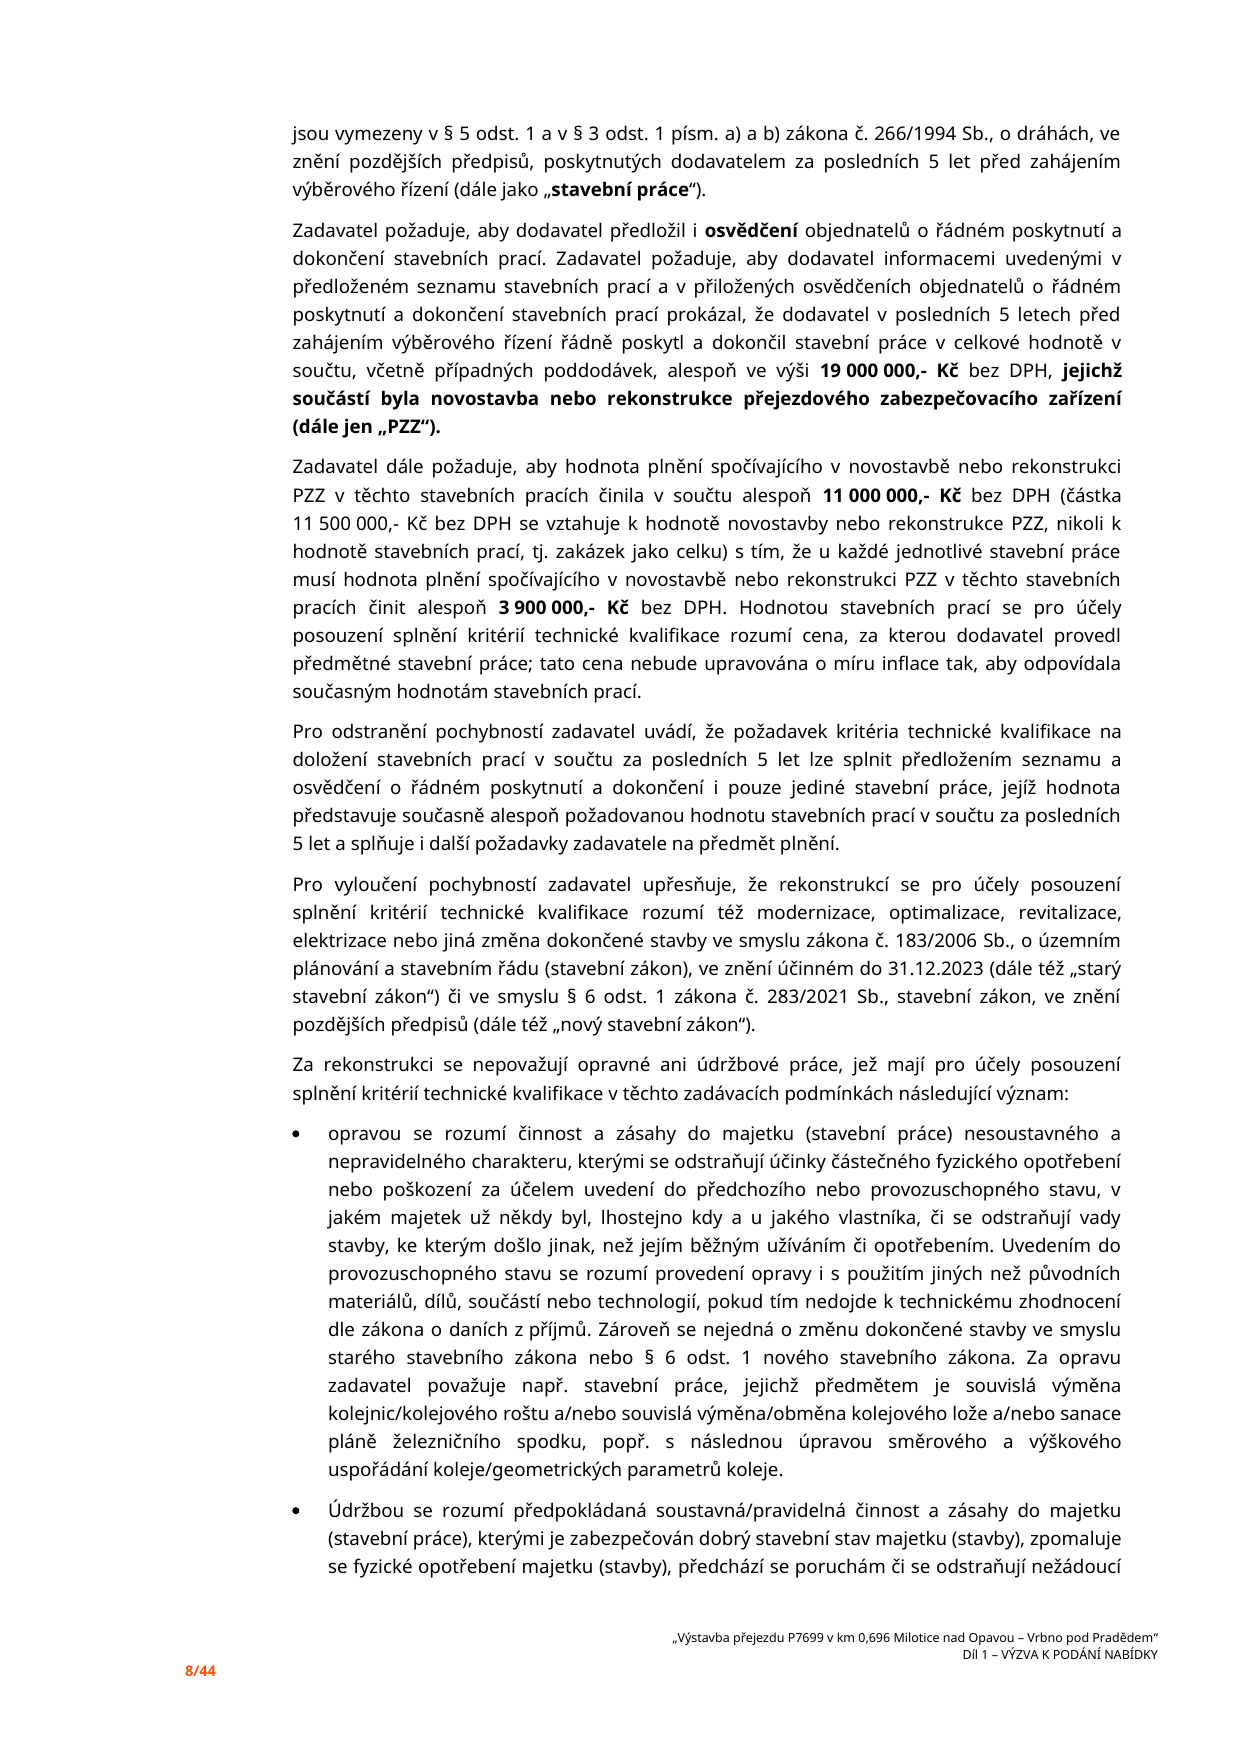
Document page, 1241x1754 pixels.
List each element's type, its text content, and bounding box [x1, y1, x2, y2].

text Pro vyloučení pochybností zadavatel upřesňuje, že rekonstrukcí se pro účely posouzení splnění kritérií technické kvalifikace rozumí též modernizace, optimalizace, revitalizace, elektrizace nebo jiná změna dokončené stavby ve smyslu zákona č. 183/2006 Sb., o územním plánování a stavebním řádu (stavební zákon), ve znění účinném do 31.12.2023 (dále též „starý stavební zákon“) či ve smyslu § 6 odst. 1 zákona č. 283/2021 Sb., stavební zákon, ve znění pozdějších předpisů (dále též „nový stavební zákon“). [292, 871, 1122, 1037]
text Zadavatel požaduje, aby dodavatel předložil i osvědčení objednatelů o řádném poskytnutí a dokončení stavebních prací. Zadavatel požaduje, aby dodavatel informacemi uvedenými v předloženém seznamu stavebních prací a v přiložených osvědčeních objednatelů o řádném poskytnutí a dokončení stavebních prací prokázal, že dodavatel v posledních 5 letech před zahájením výběrového řízení řádně poskytl a dokončil stavební práce v celkové hodnotě v součtu, včetně případných poddodávek, alespoň ve výši 19 000 000,- Kč bez DPH, jejichž součástí byla novostavba nebo rekonstrukce přejezdového zabezpečovacího zařízení (dále jen „PZZ“). [292, 217, 1122, 439]
text Zadavatel dále požaduje, aby hodnota plnění spočívajícího v novostavbě nebo rekonstrukci PZZ v těchto stavebních pracích činila v součtu alespoň 11 000 000,- Kč bez DPH (částka 11 500 000,- Kč bez DPH se vztahuje k hodnotě novostavby nebo rekonstrukce PZZ, nikoli k hodnotě stavebních prací, tj. zakázek jako celku) s tím, že u každé jednotlivé stavební práce musí hodnota plnění spočívajícího v novostavbě nebo rekonstrukci PZZ v těchto stavebních pracích činit alespoň 3 900 000,- Kč bez DPH. Hodnotou stavebních prací se pro účely posouzení splnění kritérií technické kvalifikace rozumí cena, za kterou dodavatel provedl předmětné stavební práce; tato cena nebude upravována o míru inflace tak, aby odpovídala současným hodnotám stavebních prací. [292, 454, 1122, 703]
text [292, 121, 1122, 202]
text Pro odstranění pochybností zadavatel uvádí, že požadavek kritéria technické kvalifikace na doložení stavebních prací v součtu za posledních 5 let lze splnit předložením seznamu a osvědčení o řádném poskytnutí a dokončení i pouze jediné stavební práce, jejíž hodnota představuje současně alespoň požadovanou hodnotu stavebních prací v součtu za posledních 5 let a splňuje i další požadavky zadavatele na předmět plnění. [292, 718, 1122, 856]
text opravou se rozumí činnost a zásahy do majetku (stavební práce) nesoustavného a nepravidelného charakteru, kterými se odstraňují účinky částečného fyzického opotřebení nebo poškození za účelem uvedení do předchozího nebo provozuschopného stavu, v jakém majetek už někdy byl, lhostejno kdy a u jakého vlastníka, či se odstraňují vady stavby, ke kterým došlo jinak, než jejím běžným užíváním či opotřebením. Uvedením do provozuschopného stavu se rozumí provedení opravy i s použitím jiných než původních materiálů, dílů, součástí nebo technologií, pokud tím nedojde k technickému zhodnocení dle zákona o daních z příjmů. Zároveň se nejedná o změnu dokončené stavby ve smyslu starého stavebního zákona nebo § 6 odst. 1 nového stavebního zákona. Za opravu zadavatel považuje např. stavební práce, jejichž předmětem je souvislá výměna kolejnic/kolejového roštu a/nebo souvislá výměna/obměna kolejového lože a/nebo sanace pláně železničního spodku, popř. s následnou úpravou směrového a výškového uspořádání koleje/geometrických parametrů koleje. [292, 1120, 1122, 1482]
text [292, 1497, 1122, 1579]
text Za rekonstrukci se nepovažují opravné ani údržbové práce, jež mají pro účely posouzení splnění kritérií technické kvalifikace v těchto zadávacích podmínkách následující význam: [292, 1052, 1122, 1105]
